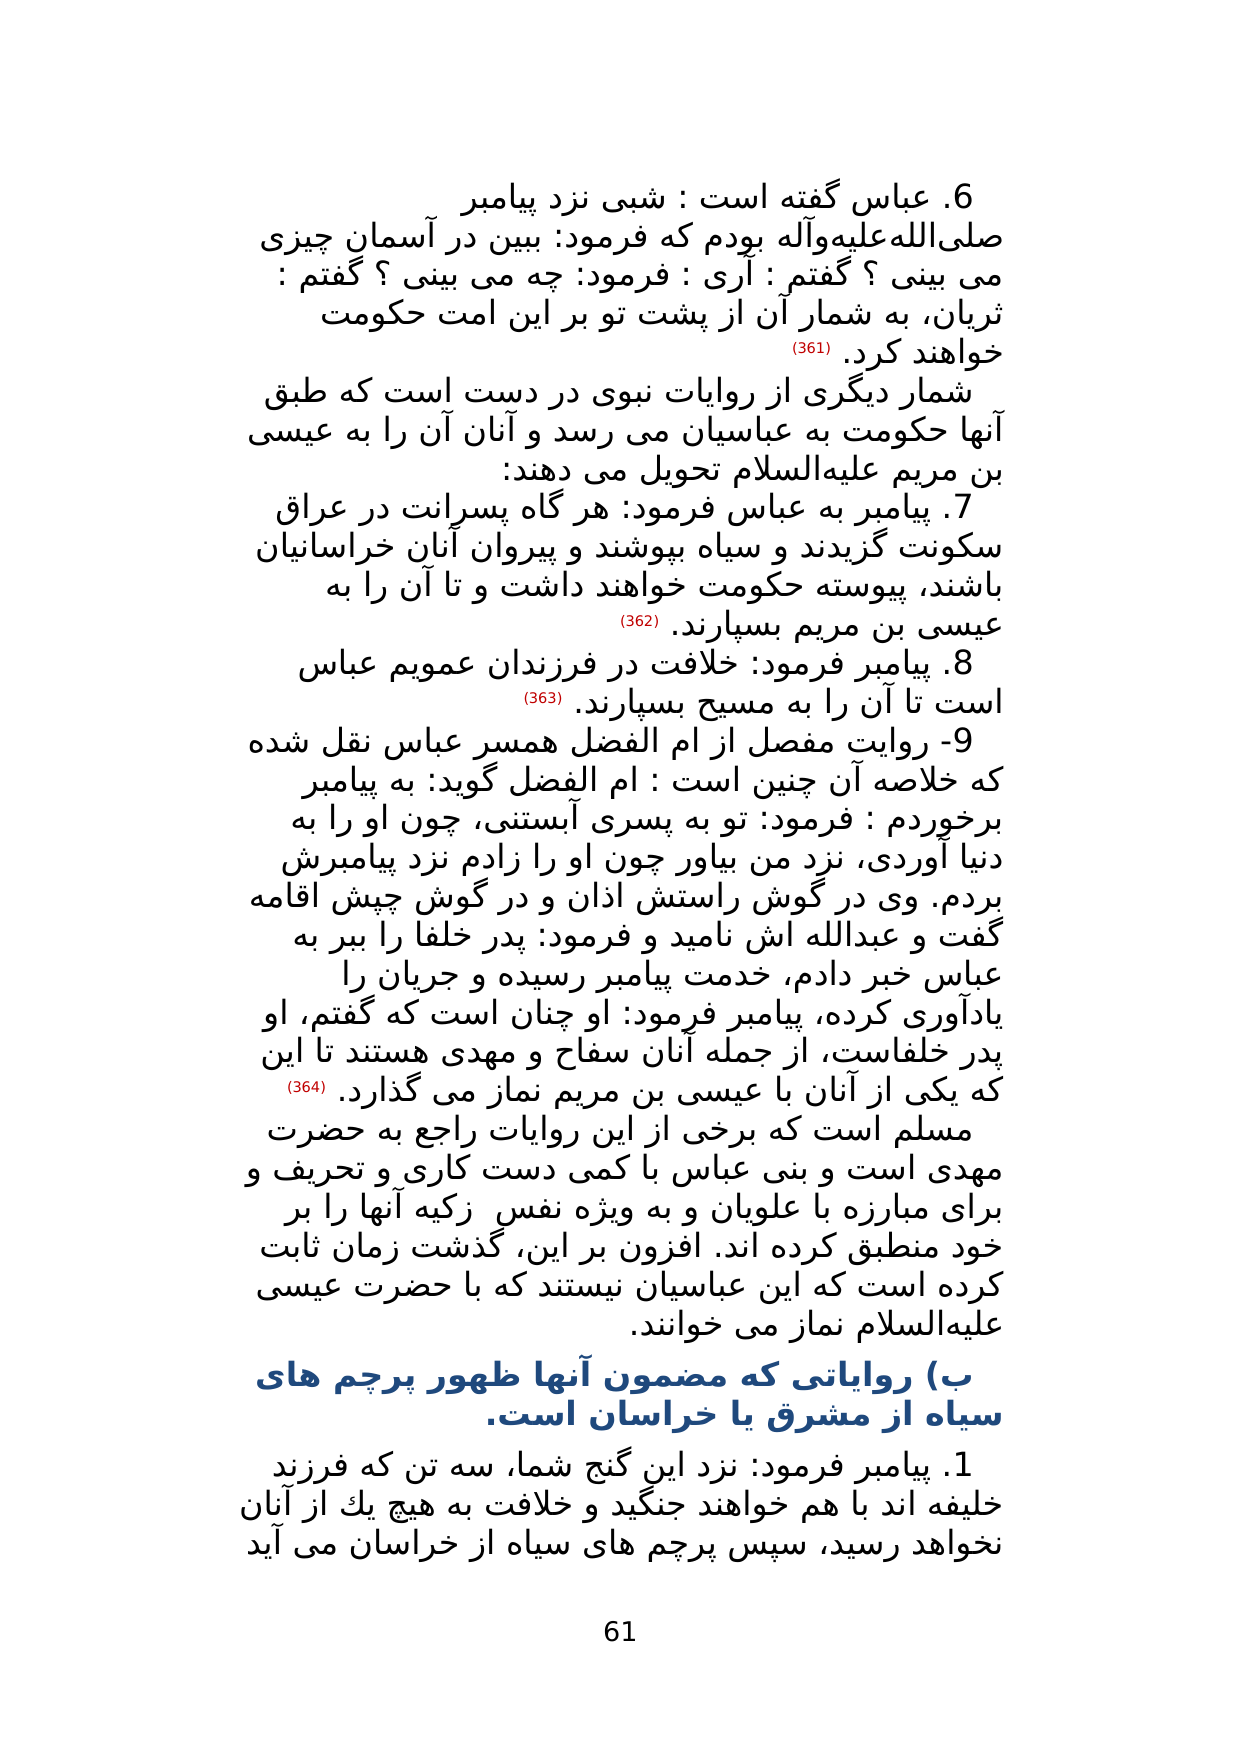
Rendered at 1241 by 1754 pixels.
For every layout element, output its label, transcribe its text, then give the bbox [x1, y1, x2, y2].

text 6. عباس گفته است : شبى نزد پيامبر صلى‌الله‌عليه‌وآله‌ بودم كه فرمود: ببين در آسمان چيزى مى بينى ؟ گفتم : آرى : فرمود: چه مى بينى ؟ گفتم : ثريان، به شمار آن از پشت تو بر اين امت حكومت خواهند كرد. (361) [236, 177, 1004, 371]
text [236, 1446, 1004, 1562]
text 7. پيامبر به عباس فرمود: هر گاه پسرانت در عراق سكونت گزيدند و سياه بپوشند و پيروان آنان خراسانيان باشند، پيوسته حكومت خواهند داشت و تا آن را به عيسى بن مريم بسپارند. (362) [236, 488, 1004, 643]
text شمار ديگرى از روايات نبوى در دست است كه طبق آنها حكومت به عباسيان مى رسد و آنان آن را به عيسى بن مريم عليه‌السلام تحويل مى دهند: [236, 371, 1004, 488]
text مسلم است كه برخى از اين روايات راجع به حضرت مهدى است و بنى عباس با كمى دست كارى و تحريف و براى مبارزه با علويان و به ويژه نفس ‍ زكيه آنها را بر خود منطبق كرده اند. افزون بر اين، گذشت زمان ثابت كرده است كه اين عباسيان نيستند كه با حضرت عيسى عليه‌السلام نماز مى خوانند. [236, 1110, 1004, 1343]
text 9- روايت مفصل از ام الفضل همسر عباس نقل شده كه خلاصه آن چنين است : ام الفضل گويد: به پيامبر برخوردم : فرمود: تو به پسرى آبستنى، چون او را به دنيا آوردى، نزد من بياور چون او را زادم نزد پيامبرش بردم. وى در گوش راستش اذان و در گوش چپش اقامه گفت و عبدالله اش ناميد و فرمود: پدر خلفا را ببر به عباس خبر دادم، خدمت پيامبر رسيده و جريان را يادآورى كرده، پيامبر فرمود: او چنان است كه گفتم، او پدر خلفاست، از جمله آنان سفاح و مهدى هستند تا اين كه يكى از آنان با عيسى بن مريم نماز مى گذارد. (364) [236, 721, 1004, 1110]
subtitle ب) رواياتى كه مضمون آنها ظهور پرچم هاى سياه از مشرق يا خراسان است. [236, 1355, 1004, 1433]
text 8. پيامبر فرمود: خلافت در فرزندان عمويم عباس است تا آن را به مسيح بسپارند. (363) [236, 643, 1004, 721]
